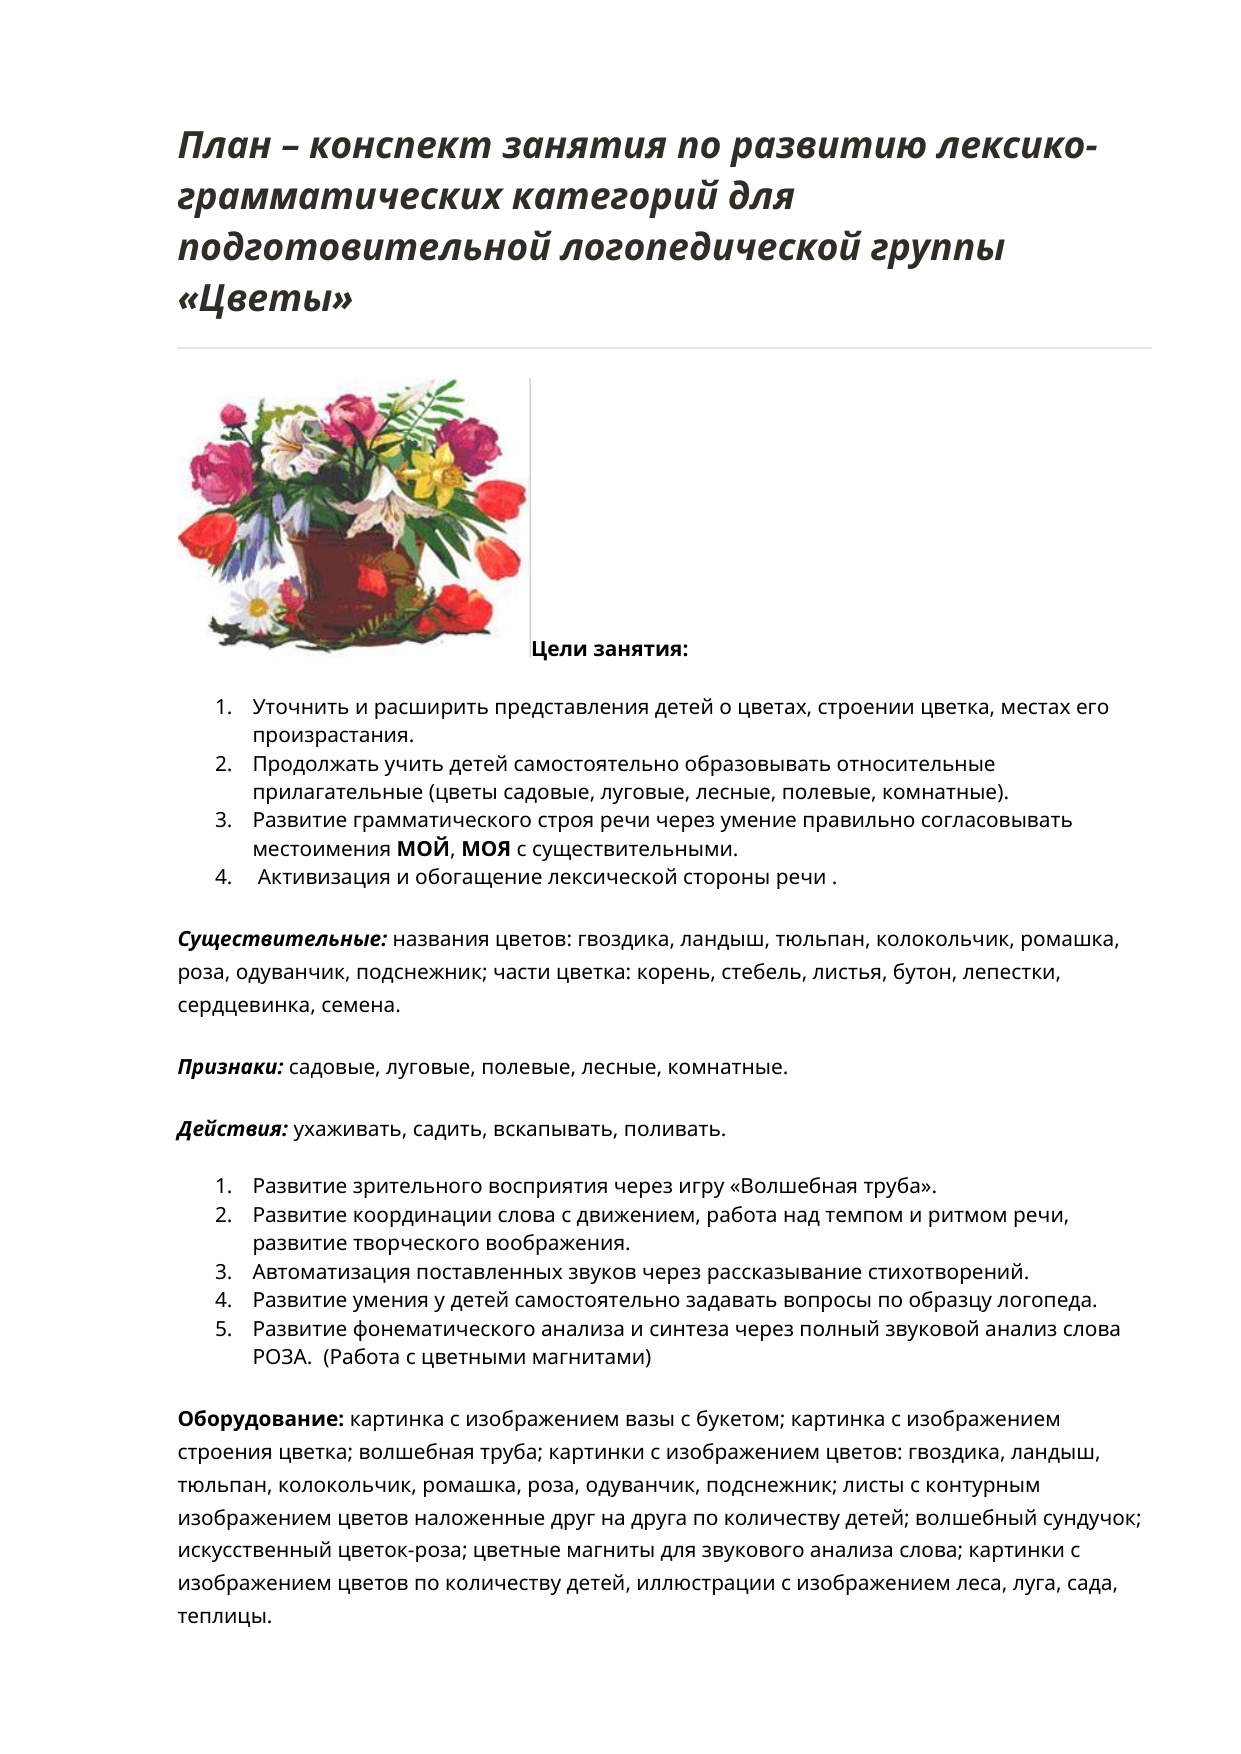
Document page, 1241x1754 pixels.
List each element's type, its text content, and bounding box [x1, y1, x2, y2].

text План – конспект занятия по развитию лексико-грамматических категорий для подготовительной логопедической группы «Цветы» [177, 118, 1152, 347]
text Оборудование: картинка с изображением вазы с букетом; картинка с изображением строения цветка; волшебная труба; картинки с изображением цветов: гвоздика, ландыш, тюльпан, колокольчик, ромашка, роза, одуванчик, подснежник; листы с контурным изображением цветов наложенные друг на друга по количеству детей; волшебный сундучок; искусственный цветок-роза; цветные магниты для звукового анализа слова; картинки с изображением цветов по количеству детей, иллюстрации с изображением леса, луга, сада, теплицы. [177, 1400, 1152, 1629]
text Существительные: названия цветов: гвоздика, ландыш, тюльпан, колокольчик, ромашка, роза, одуванчик, подснежник; части цветка: корень, стебель, листья, бутон, лепестки, сердцевинка, семена. [177, 920, 1152, 1018]
list Активизация и обогащение лексической стороны речи . [215, 862, 1152, 891]
text Действия: ухаживать, садить, вскапывать, поливать. [177, 1110, 1152, 1142]
list Развитие фонематического анализа и синтеза через полный звуковой анализ слова РОЗА. (Работа с цветными магнитами) [215, 1314, 1152, 1371]
list Продолжать учить детей самостоятельно образовывать относительные прилагательные (цветы садовые, луговые, лесные, полевые, комнатные). [215, 749, 1152, 806]
list Уточнить и расширить представления детей о цветах, строении цветка, местах его произрастания. [215, 692, 1152, 749]
picture [177, 378, 531, 657]
list Развитие зрительного восприятия через игру «Волшебная труба». [215, 1172, 1152, 1200]
list Развитие грамматического строя речи через умение правильно согласовывать местоимения МОЙ, МОЯ с существительными. [215, 806, 1152, 862]
text Признаки: садовые, луговые, полевые, лесные, комнатные. [177, 1048, 1152, 1081]
list Развитие умения у детей самостоятельно задавать вопросы по образцу логопеда. [215, 1285, 1152, 1314]
list Развитие координации слова с движением, работа над темпом и ритмом речи, развитие творческого воображения. [215, 1200, 1152, 1257]
list Автоматизация поставленных звуков через рассказывание стихотворений. [215, 1257, 1152, 1285]
